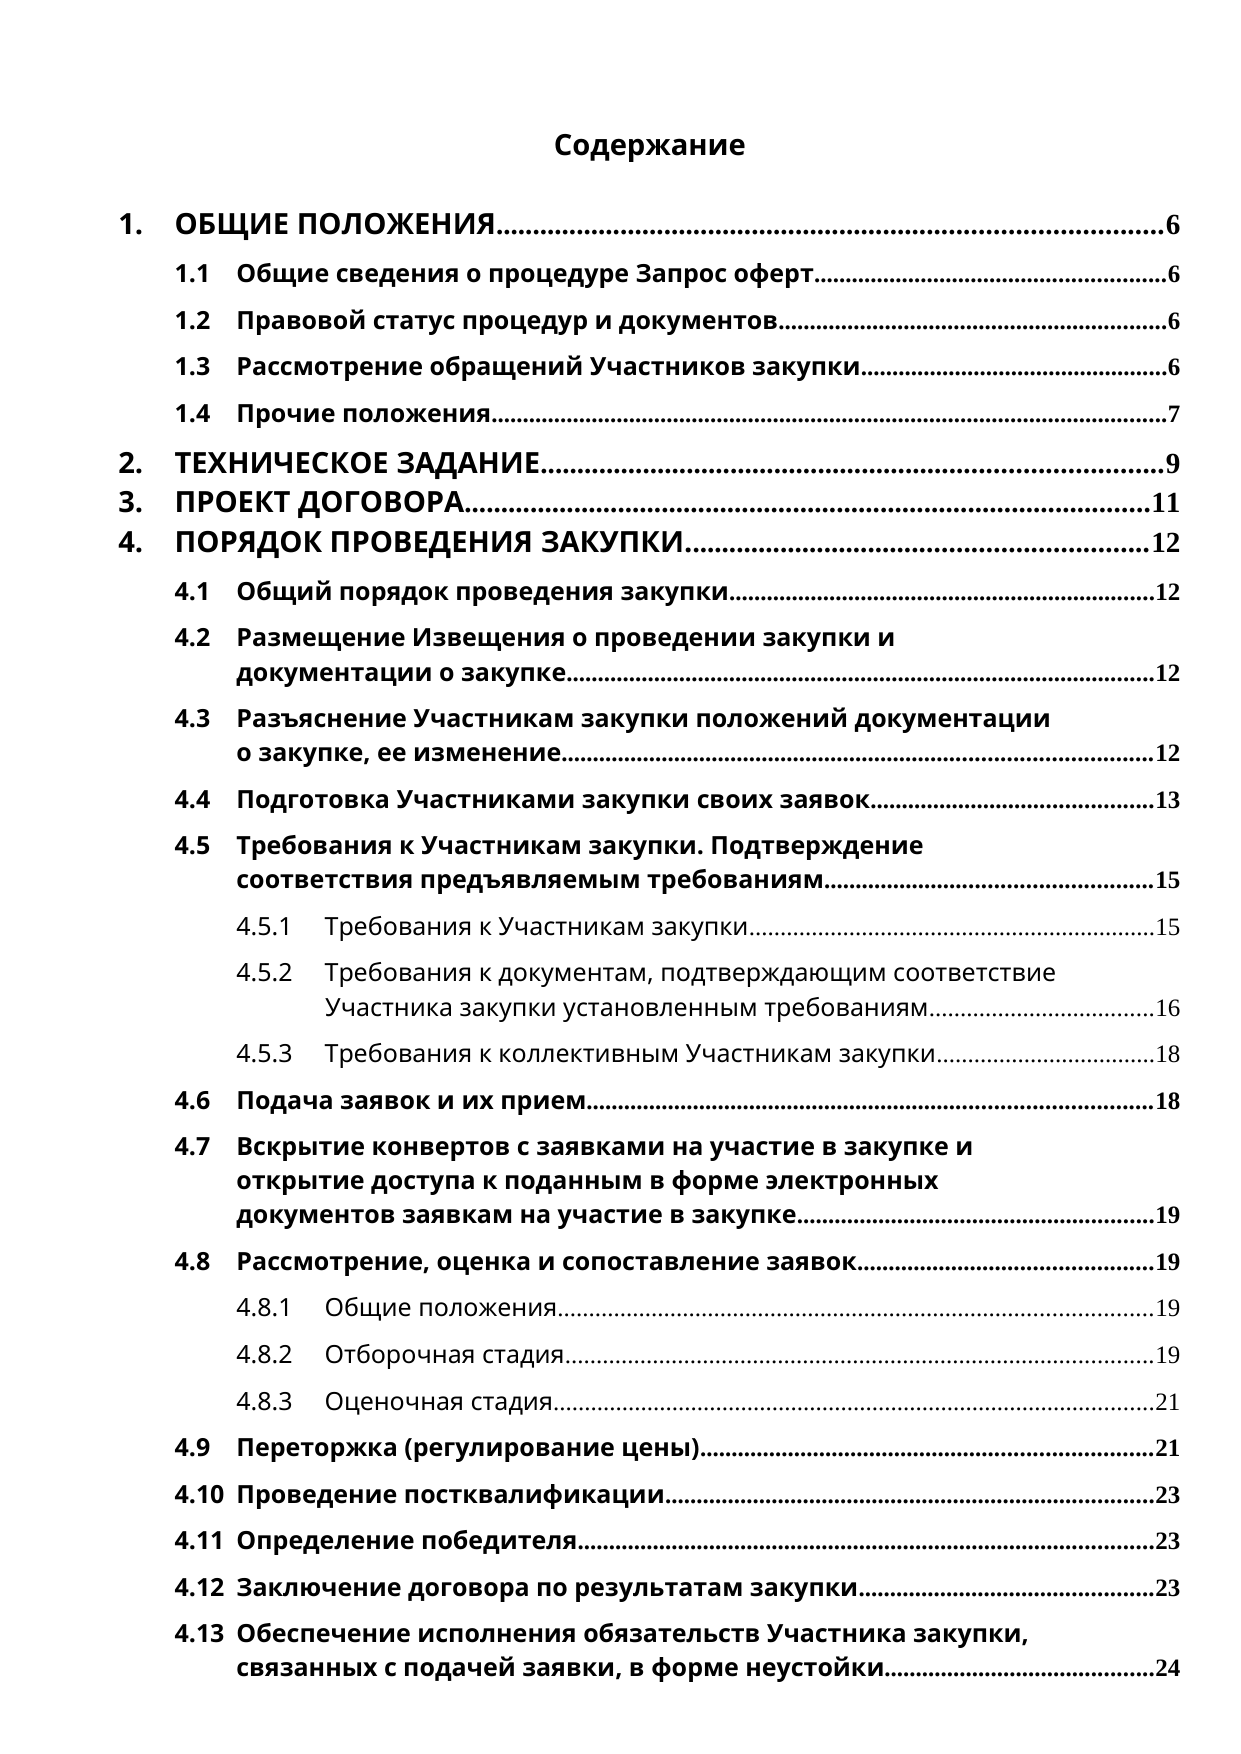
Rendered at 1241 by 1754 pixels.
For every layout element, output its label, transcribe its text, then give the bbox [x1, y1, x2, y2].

text 4.5.3 Требования к коллективным Участникам закупки 18 [236, 1036, 1063, 1070]
text 4.3 Разъяснение Участникам закупки положений документации о закупке, ее изменение 12 [174, 701, 1063, 769]
text 3. Проект договора 11 [118, 482, 1063, 521]
text 4.4 Подготовка Участниками закупки своих заявок 13 [174, 781, 1063, 815]
text 4.6 Подача заявок и их прием 18 [174, 1082, 1063, 1116]
text 1. Общие положения 6 [118, 203, 1063, 243]
text 4.8.2 Отборочная стадия 19 [236, 1337, 1063, 1371]
text 4.8 Рассмотрение, оценка и сопоставление заявок 19 [174, 1243, 1063, 1278]
text 4.5.1 Требования к Участникам закупки 15 [236, 908, 1063, 943]
text 4.9 Переторжка (регулирование цены) 21 [174, 1430, 1063, 1464]
text 4. Порядок проведения закупки. 12 [118, 521, 1063, 561]
text 4.2 Размещение Извещения о проведении закупки и документации о закупке 12 [174, 620, 1063, 688]
text 4.5 Требования к Участникам закупки. Подтверждение соответствия предъявляемым требованиям 15 [174, 828, 1063, 896]
text Содержание [118, 124, 1181, 164]
text 4.8.3 Оценочная стадия 21 [236, 1383, 1063, 1417]
text 4.5.2 Требования к документам, подтверждающим соответствие Участника закупки установленным требованиям 16 [236, 955, 1063, 1023]
text 4.12 Заключение договора по результатам закупки 23 [174, 1569, 1063, 1603]
text 2. Техническое задание 9 [118, 442, 1063, 482]
text 1.1 Общие сведения о процедуре Запрос оферт 6 [174, 256, 1063, 290]
text 4.13 Обеспечение исполнения обязательств Участника закупки, связанных с подачей заявки, в форме неустойки 24 [174, 1616, 1063, 1684]
text 4.8.1 Общие положения 19 [236, 1290, 1063, 1324]
text 1.3 Рассмотрение обращений Участников закупки 6 [174, 349, 1063, 383]
text 4.11 Определение победителя 23 [174, 1523, 1063, 1557]
text 4.7 Вскрытие конвертов с заявками на участие в закупке и открытие доступа к поданным в форме электронных документов заявкам на участие в закупке 19 [174, 1129, 1063, 1231]
text 4.10 Проведение постквалификации 23 [174, 1476, 1063, 1510]
text 1.4 Прочие положения 7 [174, 395, 1063, 429]
text 1.2 Правовой статус процедур и документов 6 [174, 302, 1063, 336]
text 4.1 Общий порядок проведения закупки 12 [174, 573, 1063, 608]
